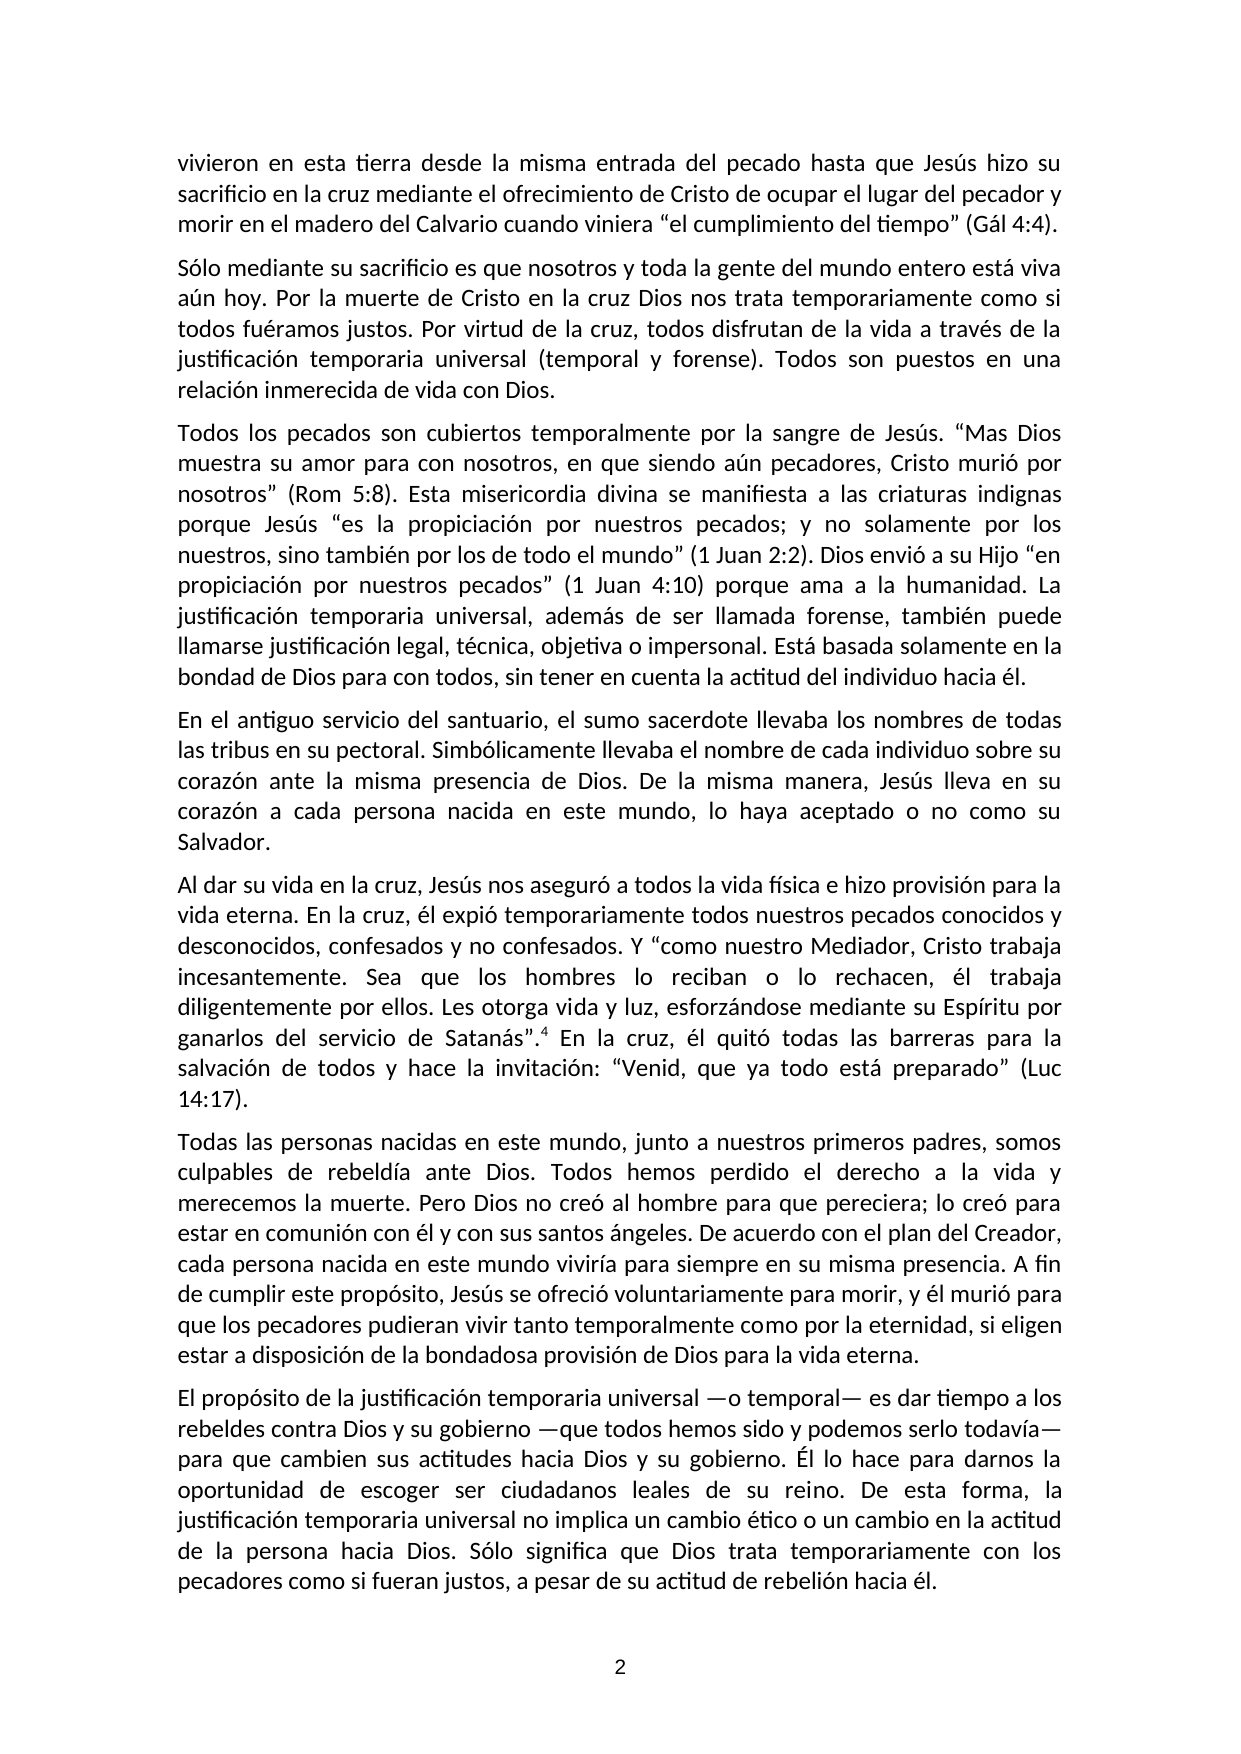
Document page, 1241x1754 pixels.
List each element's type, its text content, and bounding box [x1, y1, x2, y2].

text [177, 148, 1063, 239]
text El propósito de la justificación temporaria universal —o temporal— es dar tiempo a los rebeldes contra Dios y su gobierno —que todos hemos sido y podemos serlo todavía— para que cambien sus actitudes hacia Dios y su gobierno. Él lo hace para darnos la oportunidad de escoger ser ciudadanos leales de su reino. De esta forma, la justificación temporaria universal no implica un cambio ético o un cambio en la actitud de la persona hacia Dios. Sólo significa que Dios trata temporariamente con los pecadores como si fueran justos, a pesar de su actitud de rebelión hacia él. [177, 1382, 1063, 1596]
text Al dar su vida en la cruz, Jesús nos aseguró a todos la vida física e hizo provisión para la vida eterna. En la cruz, él expió temporariamente todos nuestros pecados conocidos y desconocidos, confesados y no confesados. Y “como nuestro Mediador, Cristo trabaja incesantemente. Sea que los hombres lo reciban o lo rechacen, él trabaja diligentemente por ellos. Les otorga vida y luz, esforzándose mediante su Espíritu por ganarlos del servicio de Satanás”.4 En la cruz, él quitó todas las barreras para la salvación de todos y hace la invitación: “Venid, que ya todo está preparado” (Luc 14:17). [177, 869, 1063, 1113]
text En el antiguo servicio del santuario, el sumo sacerdote llevaba los nombres de todas las tribus en su pectoral. Simbólicamente llevaba el nombre de cada individuo sobre su corazón ante la misma presencia de Dios. De la misma manera, Jesús lleva en su corazón a cada persona nacida en este mundo, lo haya aceptado o no como su Salvador. [177, 704, 1063, 857]
text Todas las personas nacidas en este mundo, junto a nuestros primeros padres, somos culpables de rebeldía ante Dios. Todos hemos perdido el derecho a la vida y merecemos la muerte. Pero Dios no creó al hombre para que pereciera; lo creó para estar en comunión con él y con sus santos ángeles. De acuerdo con el plan del Creador, cada persona nacida en este mundo viviría para siempre en su misma presencia. A fin de cumplir este propósito, Jesús se ofreció voluntariamente para morir, y él murió para que los pecadores pudieran vivir tanto temporalmente como por la eternidad, si eligen estar a disposición de la bondadosa provisión de Dios para la vida eterna. [177, 1126, 1063, 1370]
text Sólo mediante su sacrificio es que nosotros y toda la gente del mundo entero está viva aún hoy. Por la muerte de Cristo en la cruz Dios nos trata temporariamente como si todos fuéramos justos. Por virtud de la cruz, todos disfrutan de la vida a través de la justificación temporaria universal (temporal y forense). Todos son puestos en una relación inmerecida de vida con Dios. [177, 252, 1063, 404]
text Todos los pecados son cubiertos temporalmente por la sangre de Jesús. “Mas Dios muestra su amor para con nosotros, en que siendo aún pecadores, Cristo murió por nosotros” (Rom 5:8). Esta misericordia divina se manifiesta a las criaturas indignas porque Jesús “es la propiciación por nuestros pecados; y no solamente por los nuestros, sino también por los de todo el mundo” (1 Juan 2:2). Dios envió a su Hijo “en propiciación por nuestros pecados” (1 Juan 4:10) porque ama a la humanidad. La justificación temporaria universal, además de ser llamada forense, también puede llamarse justificación legal, técnica, objetiva o impersonal. Está basada solamente en la bondad de Dios para con todos, sin tener en cuenta la actitud del individuo hacia él. [177, 417, 1063, 691]
